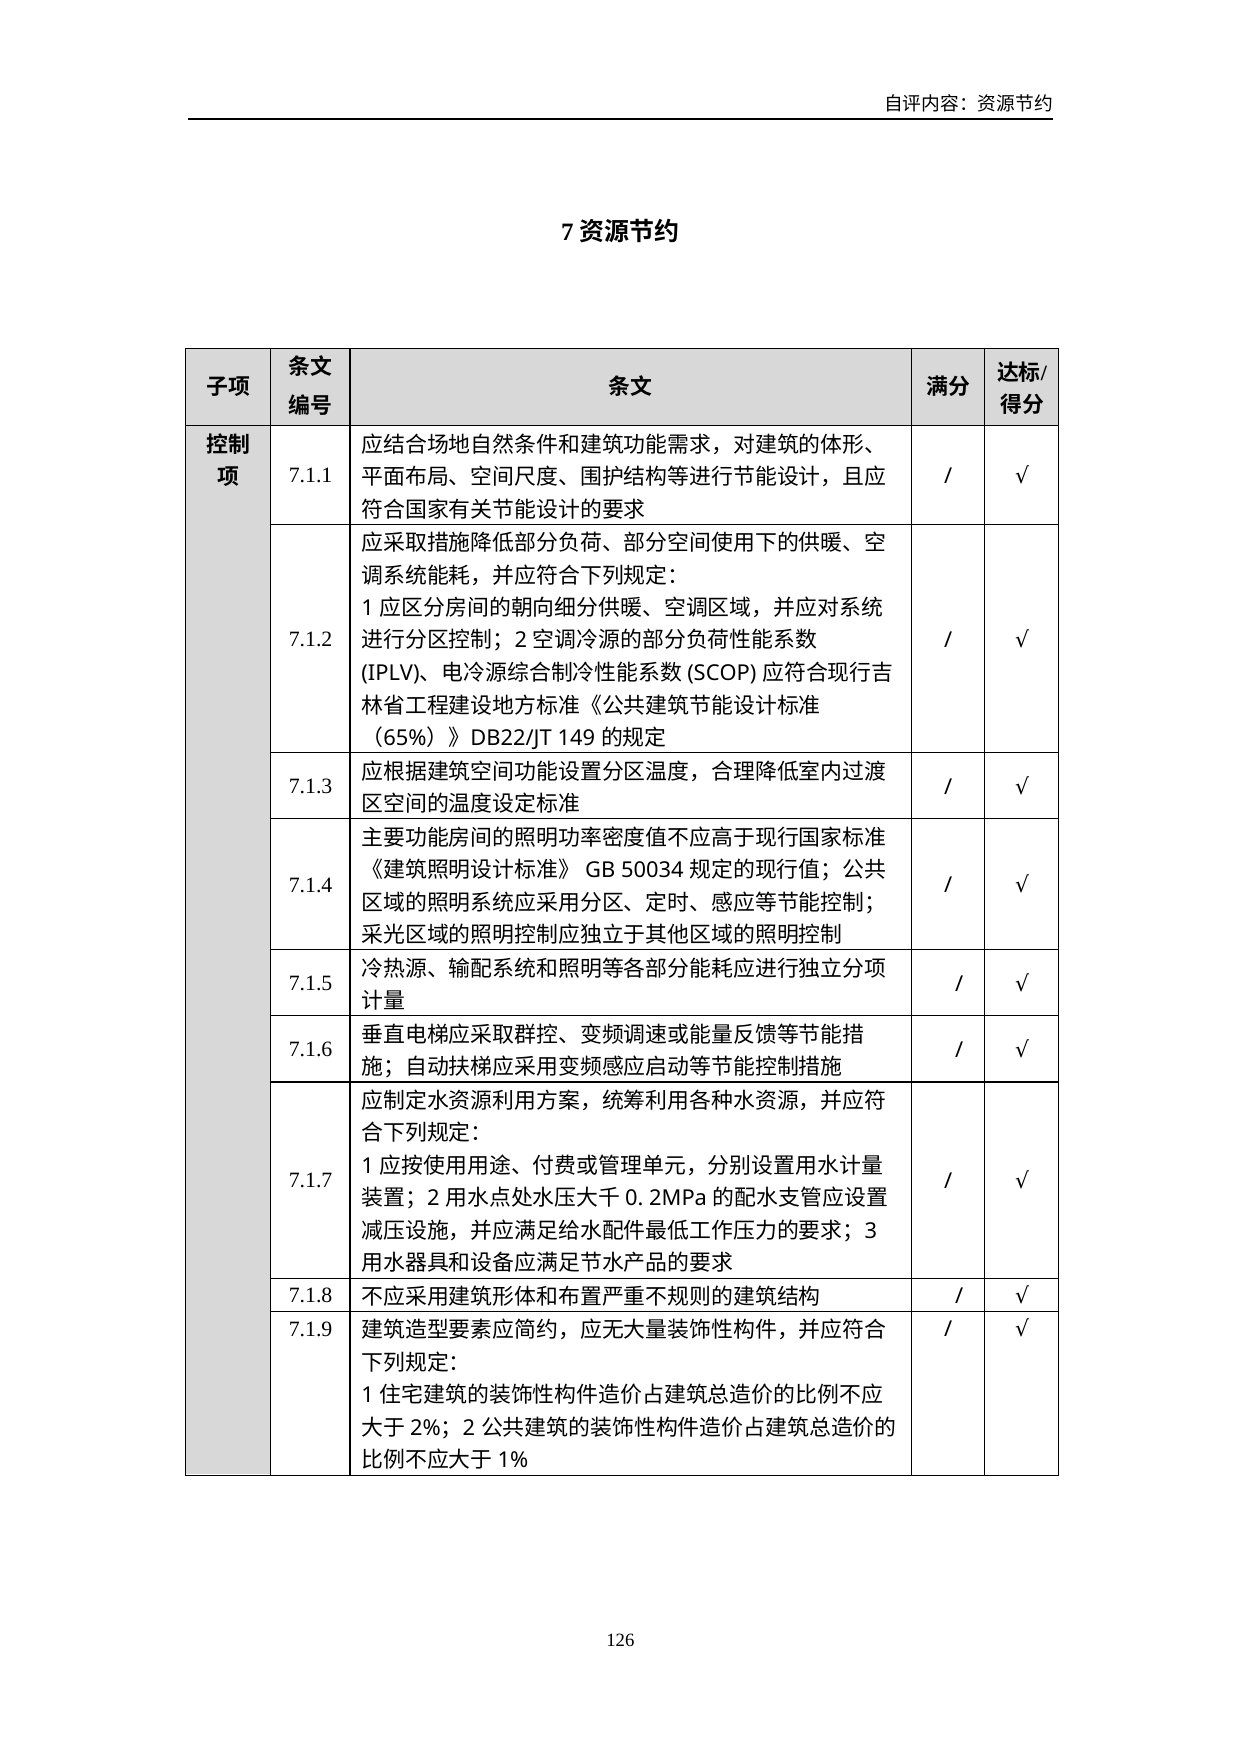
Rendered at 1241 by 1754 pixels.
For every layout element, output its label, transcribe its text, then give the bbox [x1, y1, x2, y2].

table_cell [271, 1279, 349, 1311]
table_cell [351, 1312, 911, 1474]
subtitle 7 资源节约 [187, 197, 1053, 262]
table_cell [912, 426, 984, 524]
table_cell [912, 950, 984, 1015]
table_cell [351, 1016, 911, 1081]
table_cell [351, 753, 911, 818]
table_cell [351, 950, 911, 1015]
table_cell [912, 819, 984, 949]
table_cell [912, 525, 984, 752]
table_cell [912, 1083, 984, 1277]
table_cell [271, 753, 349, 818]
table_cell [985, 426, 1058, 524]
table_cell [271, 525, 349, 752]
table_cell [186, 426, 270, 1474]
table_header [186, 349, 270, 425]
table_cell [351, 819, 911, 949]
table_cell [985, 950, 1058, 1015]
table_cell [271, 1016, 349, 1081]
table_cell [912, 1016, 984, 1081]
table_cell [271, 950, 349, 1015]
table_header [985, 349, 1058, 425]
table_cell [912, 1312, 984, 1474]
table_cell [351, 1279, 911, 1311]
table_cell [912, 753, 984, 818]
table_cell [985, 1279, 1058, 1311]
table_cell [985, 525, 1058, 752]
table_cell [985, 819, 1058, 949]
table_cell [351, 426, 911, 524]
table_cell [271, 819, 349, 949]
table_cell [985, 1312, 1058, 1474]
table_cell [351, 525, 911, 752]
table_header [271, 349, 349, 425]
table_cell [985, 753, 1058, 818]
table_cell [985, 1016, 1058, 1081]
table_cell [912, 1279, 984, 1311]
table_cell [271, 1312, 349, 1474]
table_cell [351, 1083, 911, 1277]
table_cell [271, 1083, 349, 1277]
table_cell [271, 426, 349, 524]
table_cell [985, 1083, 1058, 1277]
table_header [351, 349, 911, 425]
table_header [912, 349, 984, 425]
